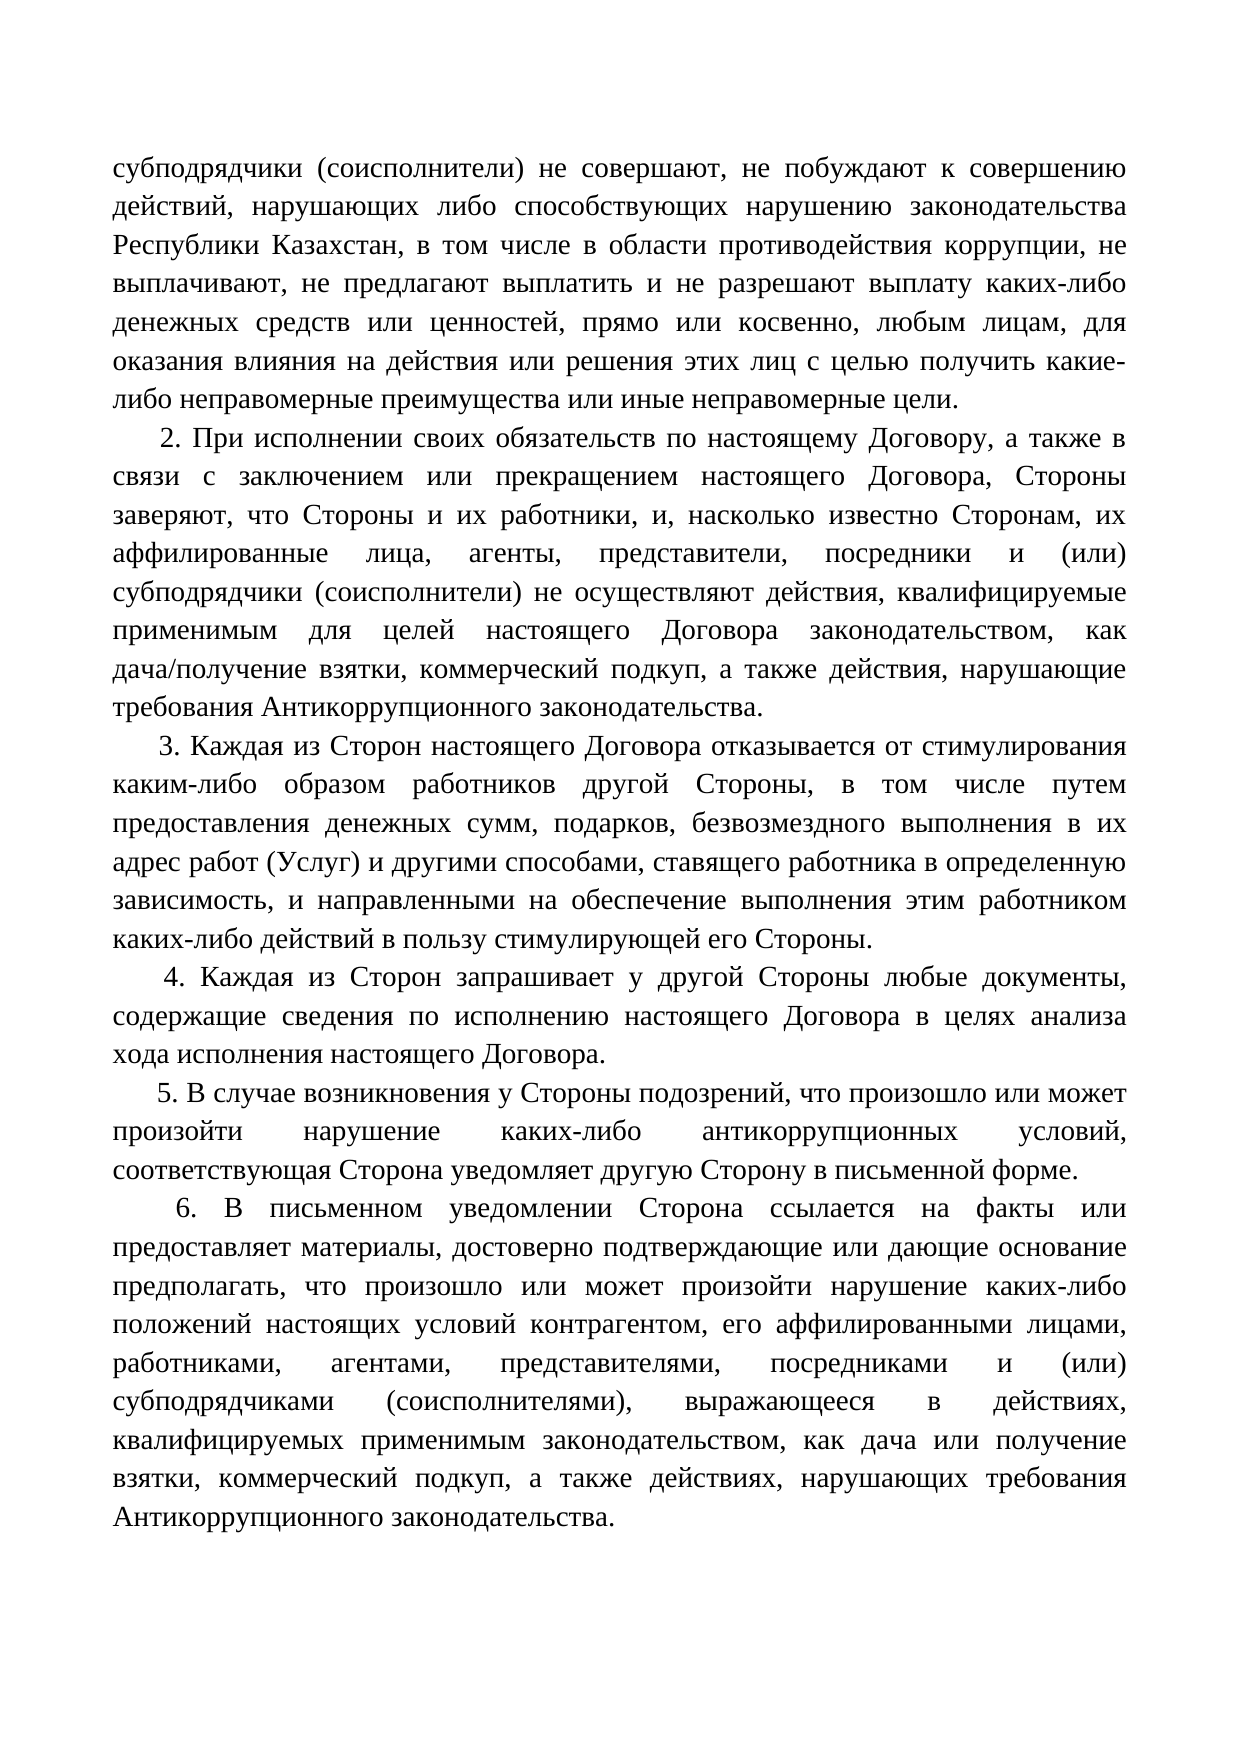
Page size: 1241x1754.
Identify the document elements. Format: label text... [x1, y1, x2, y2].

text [112, 150, 1128, 415]
text 6. В письменном уведомлении Сторона ссылается на факты или предоставляет материалы, достоверно подтверждающие или дающие основание предполагать, что произошло или может произойти нарушение каких-либо положений настоящих условий контрагентом, его аффилированными лицами, работниками, агентами, представителями, посредниками и (или) субподрядчиками (соисполнителями), выражающееся в действиях, квалифицируемых применимым законодательством, как дача или получение взятки, коммерческий подкуп, а также действиях, нарушающих требования Антикоррупционного законодательства. [112, 1191, 1128, 1532]
text 5. В случае возникновения у Стороны подозрений, что произошло или может произойти нарушение каких-либо антикоррупционных условий, соответствующая Сторона уведомляет другую Сторону в письменной форме. [112, 1075, 1128, 1186]
text 2. При исполнении своих обязательств по настоящему Договору, а также в связи с заключением или прекращением настоящего Договора, Стороны заверяют, что Стороны и их работники, и, насколько известно Сторонам, их аффилированные лица, агенты, представители, посредники и (или) субподрядчики (соисполнители) не осуществляют действия, квалифицируемые применимым для целей настоящего Договора законодательством, как дача/получение взятки, коммерческий подкуп, а также действия, нарушающие требования Антикоррупционного законодательства. [112, 420, 1128, 723]
text 3. Каждая из Сторон настоящего Договора отказывается от стимулирования каким-либо образом работников другой Стороны, в том числе путем предоставления денежных сумм, подарков, безвозмездного выполнения в их адрес работ (Услуг) и другими способами, ставящего работника в определенную зависимость, и направленными на обеспечение выполнения этим работником каких-либо действий в пользу стимулирующей его Стороны. [112, 728, 1128, 954]
text 4. Каждая из Сторон запрашивает у другой Стороны любые документы, содержащие сведения по исполнению настоящего Договора в целях анализа хода исполнения настоящего Договора. [112, 959, 1128, 1070]
